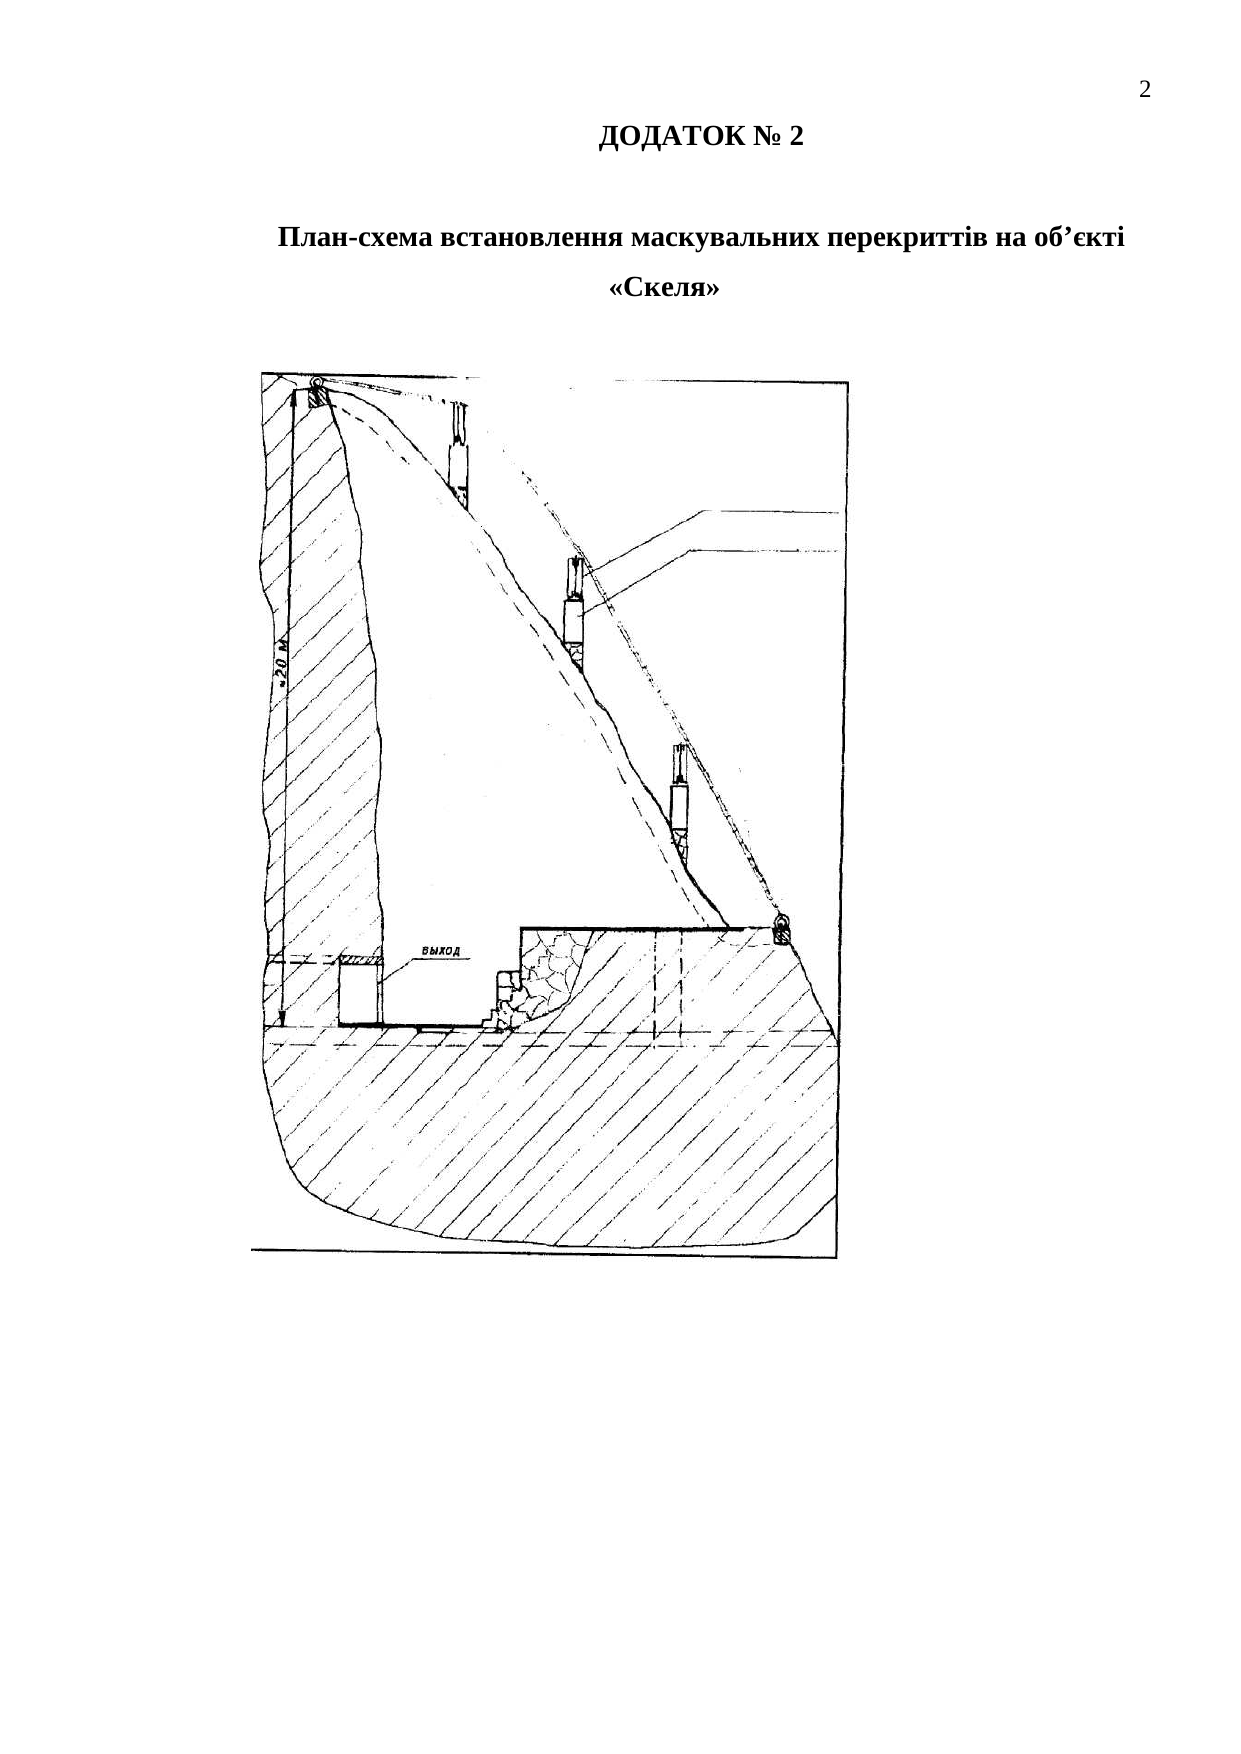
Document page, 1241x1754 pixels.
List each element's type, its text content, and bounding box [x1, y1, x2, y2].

text План-схема встановлення маскувальних перекриттів на об’єкті «Скеля» [177, 219, 1152, 303]
picture [251, 369, 858, 1275]
text ДОДАТОК № 2 [177, 118, 1152, 152]
